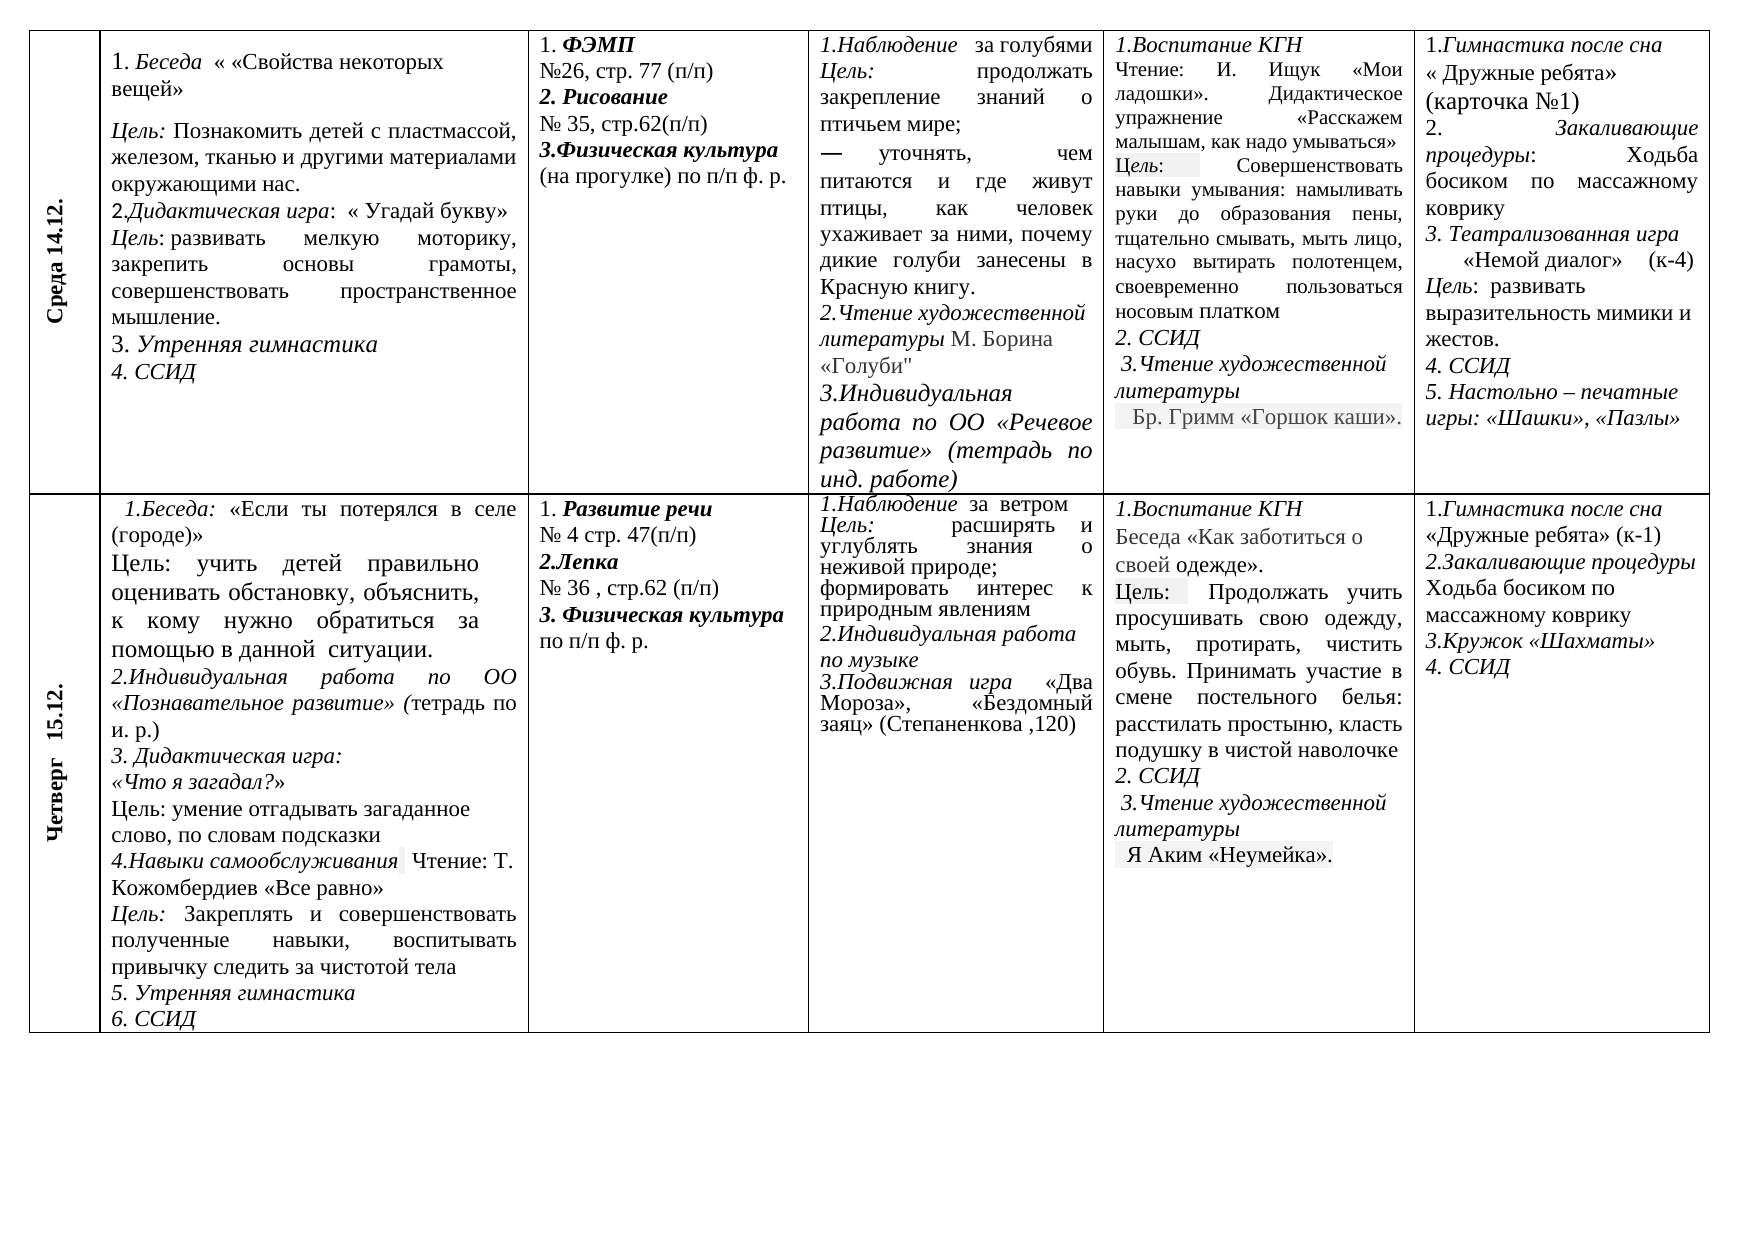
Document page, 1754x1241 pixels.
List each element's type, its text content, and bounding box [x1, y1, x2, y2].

table_header 1. Развитие речи № 4 стр. 47(п/п) 2.Лепка № 36 , стр.62 (п/п) 3. Физическая культура по п/п ф. р. [529, 495, 808, 1032]
table_header 1.Гимнастика после сна « Дружные ребята» (карточка №1) 2. Закаливающие процедуры: Ходьба босиком по массажному коврику 3. Театрализованная игра «Немой диалог» (к-4) Цель: развивать выразительность мимики и жестов. 4. ССИД 5. Настольно – печатные игры: «Шашки», «Пазлы» [1415, 31, 1709, 493]
table_header 1.Воспитание КГН Беседа «Как заботиться о своей одежде». Цель: Продолжать учить просушивать свою одежду, мыть, протирать, чистить обувь. Принимать участие в смене постельного белья: расстилать простыню, класть подушку в чистой наволочке 2. ССИД 3.Чтение художественной литературы Я Аким «Неумейка». [1104, 495, 1414, 1032]
table_header 1. ФЭМП №26, стр. 77 (п/п) 2. Рисование № 35, стр.62(п/п) 3.Физическая культура (на прогулке) по п/п ф. р. [529, 31, 808, 493]
table_header 1.Наблюдение за ветром Цель: расширять и углублять знания о неживой природе; формировать интерес к природным явлениям 2.Индивидуальная работа по музыке 3.Подвижная игра «Два Мороза», «Бездомный заяц» (Степаненкова ,120) [809, 495, 1103, 1032]
table_header 1.Гимнастика после сна «Дружные ребята» (к-1) 2.Закаливающие процедуры Ходьба босиком по массажному коврику 3.Кружок «Шахматы» 4. ССИД [1415, 495, 1709, 1032]
table_header 1.Беседа: «Если ты потерялся в селе (городе)» Цель: учить детей правильно оценивать обстановку, объяснить, к кому нужно обратиться за помощью в данной ситуации. 2.Индивидуальная работа по ОО «Познавательное развитие» (тетрадь по и. р.) 3. Дидактическая игра: «Что я загадал?» Цель: умение отгадывать загаданное слово, по словам подсказки 4.Навыки самообслуживания Чтение: Т. Кожомбердиев «Все равно» Цель: Закреплять и совершенствовать полученные навыки, воспитывать привычку следить за чистотой тела 5. Утренняя гимнастика 6. ССИД [101, 495, 528, 1032]
table_header Четверг 15.12. [30, 495, 99, 1032]
table_header 1.Наблюдение за голубями Цель: продолжать закрепление знаний о птичьем мире; уточнять, чем питаются и где живут птицы, как человек ухаживает за ними, почему дикие голуби занесены в Красную книгу. 2.Чтение художественной литературы М. Борина «Голуби" 3.Индивидуальная работа по ОО «Речевое развитие» (тетрадь по инд. работе) [809, 31, 1103, 493]
table_header Среда 14.12. [30, 31, 99, 493]
table_header 1. Беседа « «Свойства некоторых вещей» Цель: Познакомить детей с пластмассой, железом, тканью и другими материалами окружающими нас. 2.Дидактическая игра: « Угадай букву» Цель: развивать мелкую моторику, закрепить основы грамоты, совершенствовать пространственное мышление. 3. Утренняя гимнастика 4. ССИД [101, 31, 528, 493]
table_header 1.Воспитание КГН Чтение: И. Ищук «Мои ладошки». Дидактическое упражнение «Расскажем малышам, как надо умываться» Цель: Совершенствовать навыки умывания: намыливать руки до образования пены, тщательно смывать, мыть лицо, насухо вытирать полотенцем, своевременно пользоваться носовым платком 2. ССИД 3.Чтение художественной литературы Бр. Гримм «Горшок каши». [1104, 31, 1414, 493]
